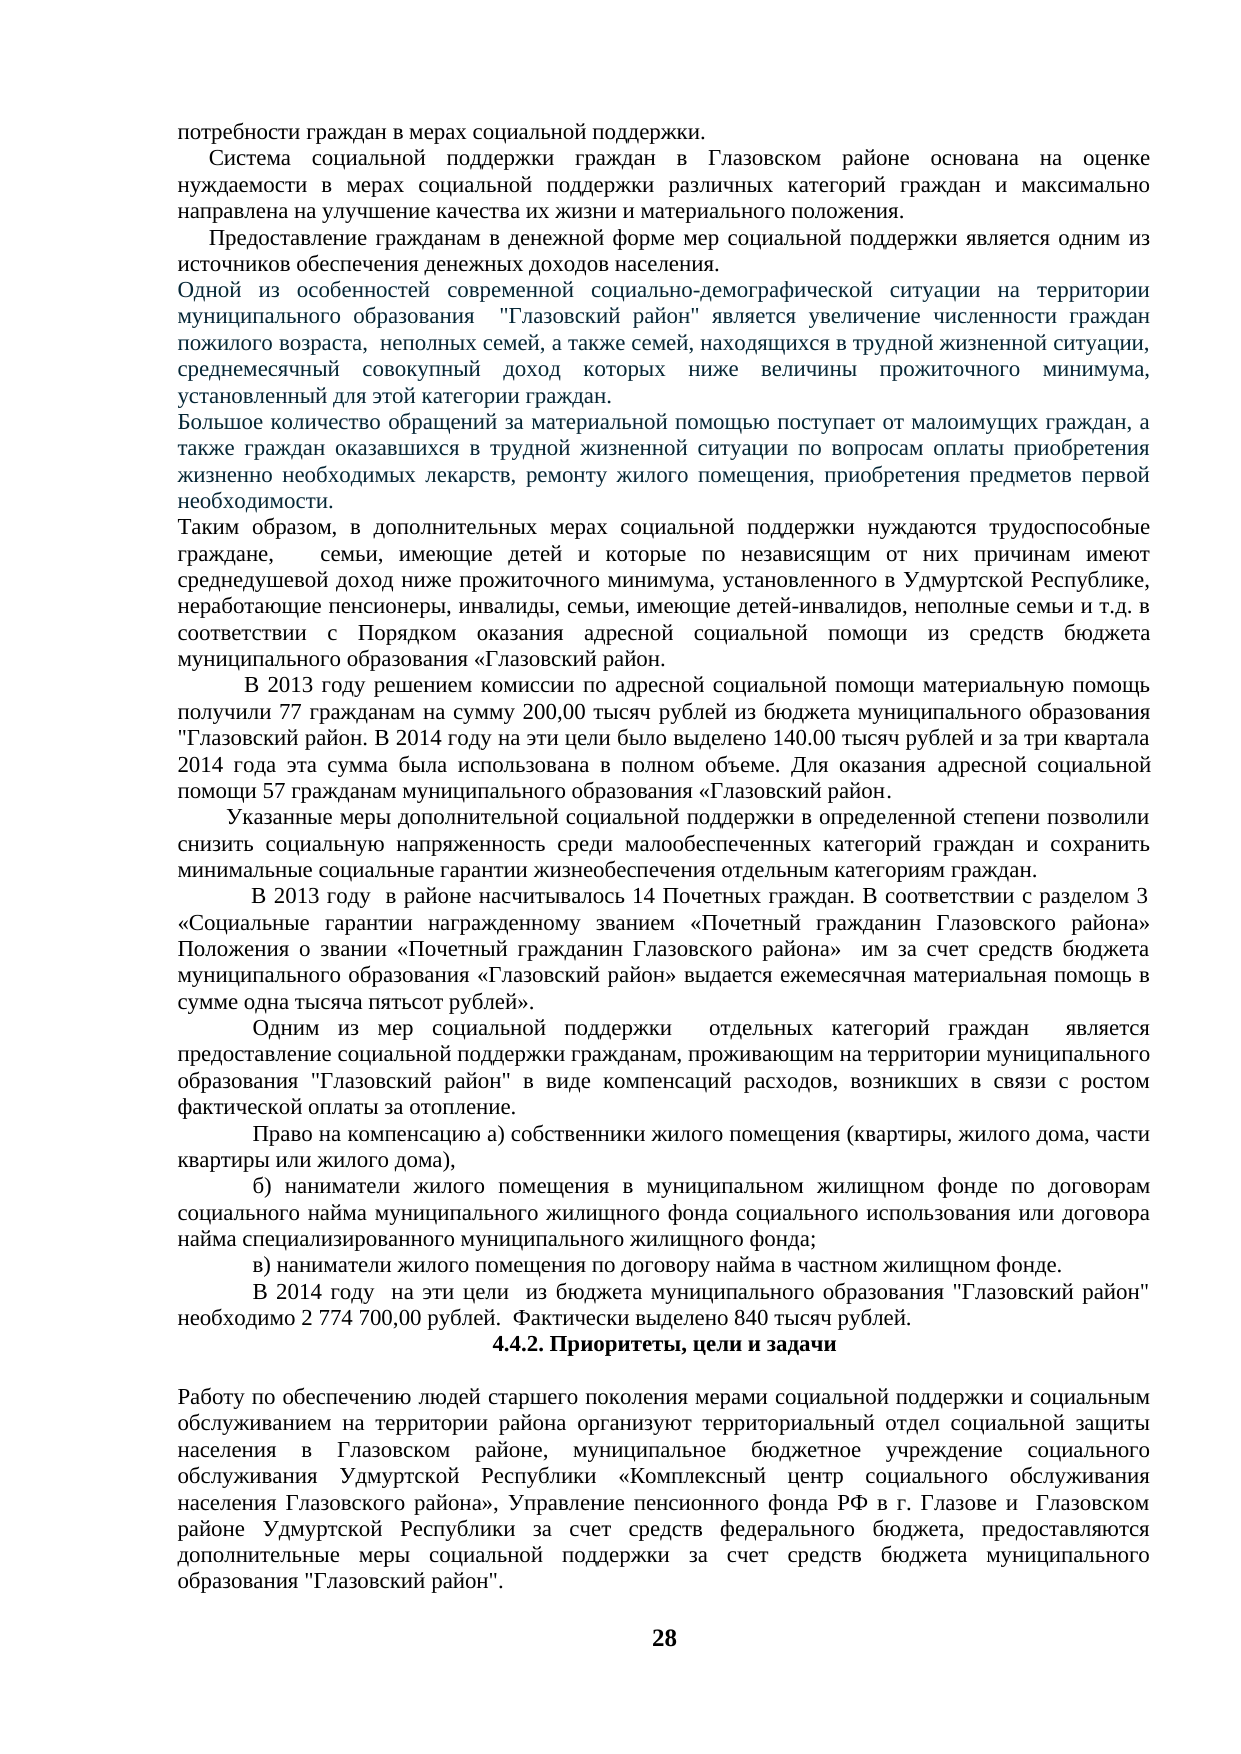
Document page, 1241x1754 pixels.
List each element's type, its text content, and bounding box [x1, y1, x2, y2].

text Таким образом, в дополнительных мерах социальной поддержки нуждаются трудоспособные граждане, семьи, имеющие детей и которые по независящим от них причинам имеют среднедушевой доход ниже прожиточного минимума, установленного в Удмуртской Республике, неработающие пенсионеры, инвалиды, семьи, имеющие детей-инвалидов, неполные семьи и т.д. в соответствии с Порядком оказания адресной социальной помощи из средств бюджета муниципального образования «Глазовский район. [177, 513, 1152, 672]
text Система социальной поддержки граждан в Глазовском районе основана на оценке нуждаемости в мерах социальной поддержки различных категорий граждан и максимально направлена на улучшение качества их жизни и материального положения. [177, 144, 1152, 223]
text 4.4.2. Приоритеты, цели и задачи [177, 1330, 1152, 1357]
text В 2013 году решением комиссии по адресной социальной помощи материальную помощь получили 77 гражданам на сумму 200,00 тысяч рублей из бюджета муниципального образования "Глазовский район. В 2014 году на эти цели было выделено 140.00 тысяч рублей и за три квартала 2014 года эта сумма была использована в полном объеме. Для оказания адресной социальной помощи 57 гражданам муниципального образования «Глазовский район. [177, 672, 1152, 803]
text Право на компенсацию а) собственники жилого помещения (квартиры, жилого дома, части квартиры или жилого дома), [177, 1119, 1152, 1172]
text Работу по обеспечению людей старшего поколения мерами социальной поддержки и социальным обслуживанием на территории района организуют территориальный отдел социальной защиты населения в Глазовском районе, муниципальное бюджетное учреждение социального обслуживания Удмуртской Республики «Комплексный центр социального обслуживания населения Глазовского района», Управление пенсионного фонда РФ в г. Глазове и Глазовском районе Удмуртской Республики за счет средств федерального бюджета, предоставляются дополнительные меры социальной поддержки за счет средств бюджета муниципального образования "Глазовский район". [177, 1383, 1152, 1594]
text Одной из особенностей современной социально-демографической ситуации на территории муниципального образования "Глазовский район" является увеличение численности граждан пожилого возраста, неполных семей, а также семей, находящихся в трудной жизненной ситуации, среднемесячный совокупный доход которых ниже величины прожиточного минимума, установленный для этой категории граждан. [177, 276, 1152, 408]
text б) наниматели жилого помещения в муниципальном жилищном фонде по договорам социального найма муниципального жилищного фонда социального использования или договора найма специализированного муниципального жилищного фонда; [177, 1172, 1152, 1251]
text Указанные меры дополнительной социальной поддержки в определенной степени позволили снизить социальную напряженность среди малообеспеченных категорий граждан и сохранить минимальные социальные гарантии жизнеобеспечения отдельным категориям граждан. [177, 803, 1152, 882]
text Большое количество обращений за материальной помощью поступает от малоимущих граждан, а также граждан оказавшихся в трудной жизненной ситуации по вопросам оплаты приобретения жизненно необходимых лекарств, ремонту жилого помещения, приобретения предметов первой необходимости. [177, 408, 1152, 513]
text В 2014 году на эти цели из бюджета муниципального образования "Глазовский район" необходимо 2 774 700,00 рублей. Фактически выделено 840 тысяч рублей. [177, 1278, 1152, 1330]
text Предоставление гражданам в денежной форме мер социальной поддержки является одним из источников обеспечения денежных доходов населения. [177, 223, 1152, 276]
text в) наниматели жилого помещения по договору найма в частном жилищном фонде. [177, 1251, 1152, 1278]
text Одним из мер социальной поддержки отдельных категорий граждан является предоставление социальной поддержки гражданам, проживающим на территории муниципального образования "Глазовский район" в виде компенсаций расходов, возникших в связи с ростом фактической оплаты за отопление. [177, 1014, 1152, 1119]
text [177, 118, 1152, 144]
text В 2013 году в районе насчитывалось 14 Почетных граждан. В соответствии с разделом 3 «Социальные гарантии награжденному званием «Почетный гражданин Глазовского района» Положения о звании «Почетный гражданин Глазовского района» им за счет средств бюджета муниципального образования «Глазовский район» выдается ежемесячная материальная помощь в сумме одна тысяча пятьсот рублей». [177, 882, 1152, 1014]
